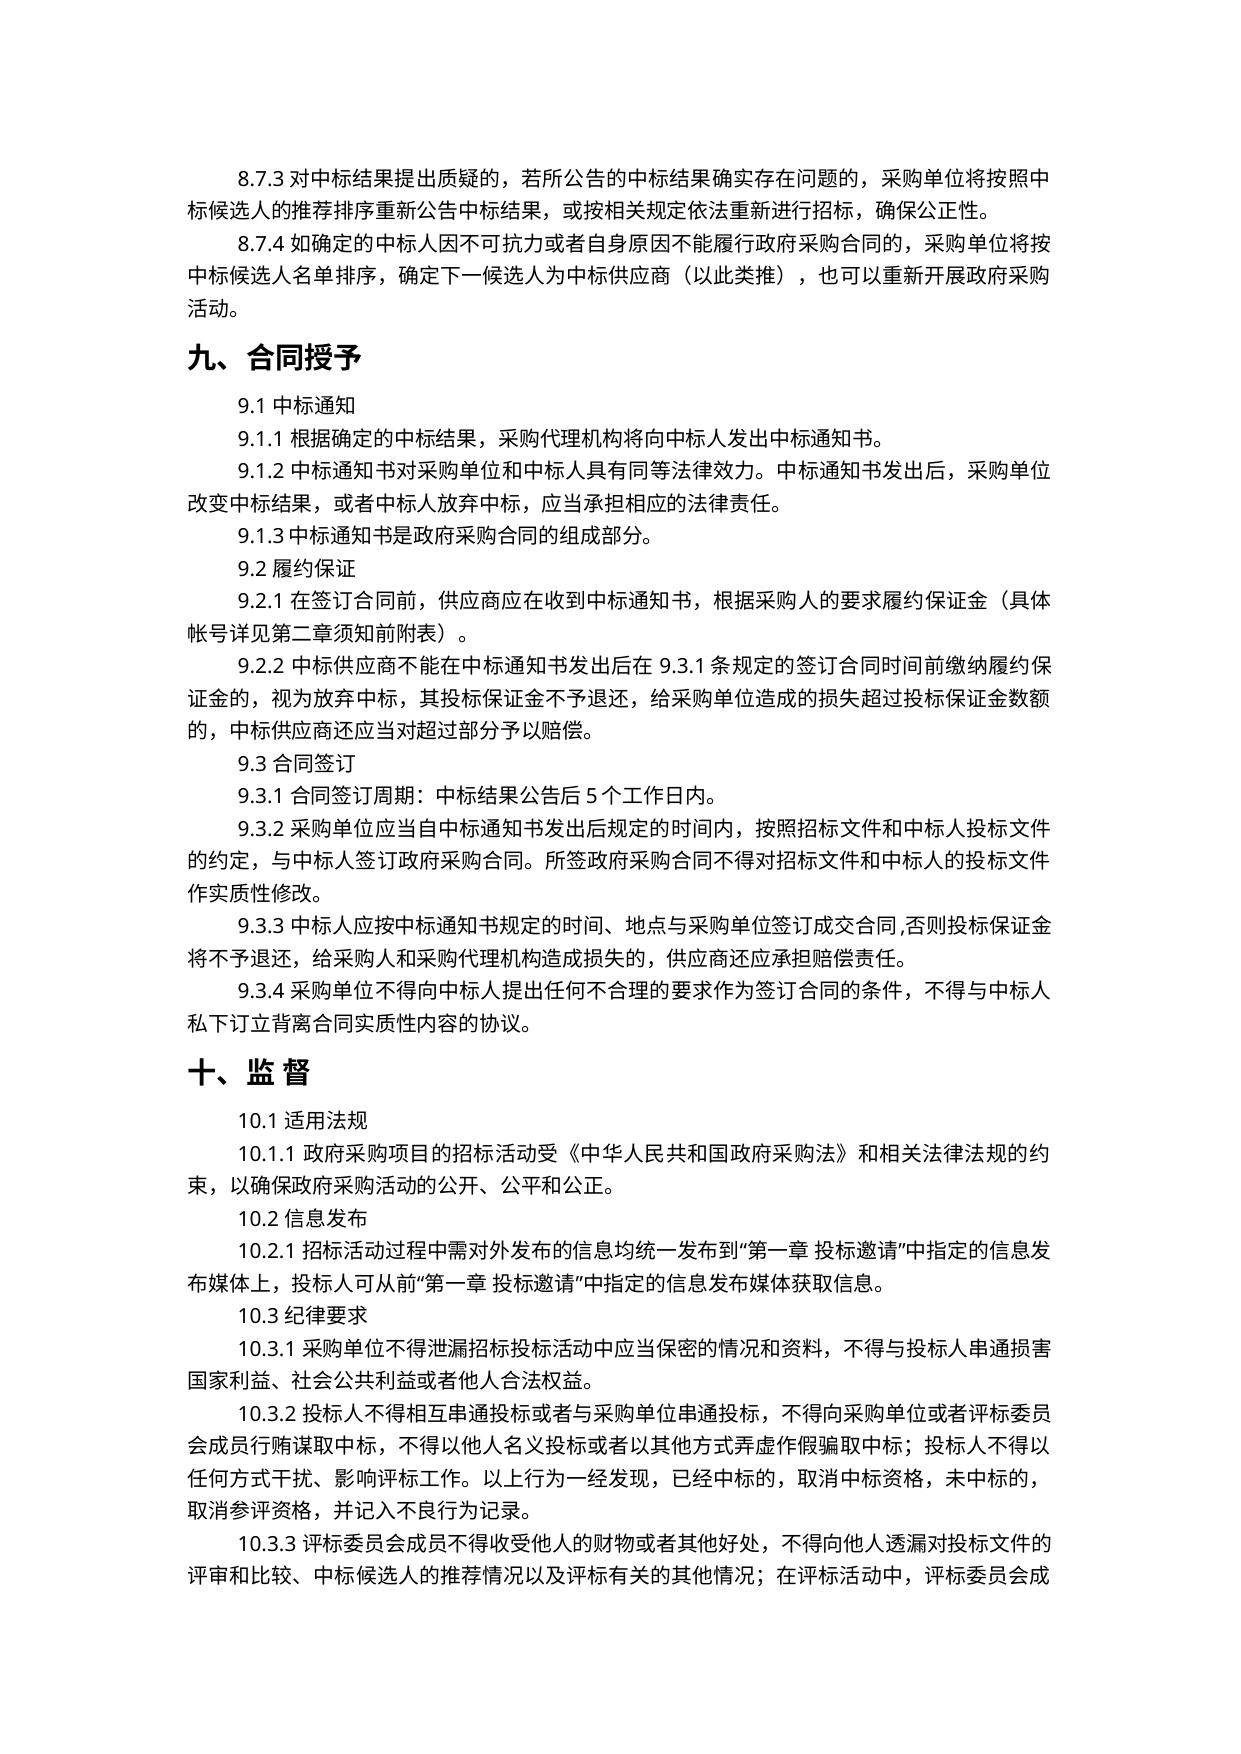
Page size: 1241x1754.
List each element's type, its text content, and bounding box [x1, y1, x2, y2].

text 8.7.3对中标结果提出质疑的，若所公告的中标结果确实存在问题的，采购单位将按照中标候选人的推荐排序重新公告中标结果，或按相关规定依法重新进行招标，确保公正性。 [187, 162, 1053, 227]
text 9.3 合同签订 [187, 747, 1053, 779]
text 8.7.4 如确定的中标人因不可抗力或者自身原因不能履行政府采购合同的，采购单位将按中标候选人名单排序，确定下一候选人为中标供应商（以此类推），也可以重新开展政府采购活动。 [187, 227, 1053, 324]
text 9.2.1 在签订合同前，供应商应在收到中标通知书，根据采购人的要求履约保证金（具体帐号详见第二章须知前附表）。 [187, 584, 1053, 649]
text 9.1.2 中标通知书对采购单位和中标人具有同等法律效力。中标通知书发出后，采购单位改变中标结果，或者中标人放弃中标，应当承担相应的法律责任。 [187, 454, 1053, 519]
text 10.3.2 投标人不得相互串通投标或者与采购单位串通投标，不得向采购单位或者评标委员会成员行贿谋取中标，不得以他人名义投标或者以其他方式弄虚作假骗取中标；投标人不得以任何方式干扰、影响评标工作。以上行为一经发现，已经中标的，取消中标资格，未中标的，取消参评资格，并记入不良行为记录。 [187, 1397, 1053, 1527]
text 9.1.1 根据确定的中标结果，采购代理机构将向中标人发出中标通知书。 [187, 422, 1053, 454]
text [187, 1527, 1053, 1592]
text 9.2.2 中标供应商不能在中标通知书发出后在9.3.1条规定的签订合同时间前缴纳履约保证金的，视为放弃中标，其投标保证金不予退还，给采购单位造成的损失超过投标保证金数额的，中标供应商还应当对超过部分予以赔偿。 [187, 649, 1053, 747]
text 10.3.1 采购单位不得泄漏招标投标活动中应当保密的情况和资料，不得与投标人串通损害国家利益、社会公共利益或者他人合法权益。 [187, 1332, 1053, 1397]
text 10.2.1 招标活动过程中需对外发布的信息均统一发布到“第一章 投标邀请”中指定的信息发布媒体上，投标人可从前“第一章 投标邀请”中指定的信息发布媒体获取信息。 [187, 1234, 1053, 1299]
text 9.3.3 中标人应按中标通知书规定的时间、地点与采购单位签订成交合同,否则投标保证金将不予退还，给采购人和采购代理机构造成损失的，供应商还应承担赔偿责任。 [187, 909, 1053, 974]
text 9.3.1 合同签订周期：中标结果公告后5个工作日内。 [187, 779, 1053, 812]
text 10.1.1 政府采购项目的招标活动受《中华人民共和国政府采购法》和相关法律法规的约束，以确保政府采购活动的公开、公平和公正。 [187, 1137, 1053, 1202]
text 9.3.2 采购单位应当自中标通知书发出后规定的时间内，按照招标文件和中标人投标文件的约定，与中标人签订政府采购合同。所签政府采购合同不得对招标文件和中标人的投标文件作实质性修改。 [187, 812, 1053, 909]
text 9.1 中标通知 [187, 389, 1053, 422]
text 10.3 纪律要求 [187, 1299, 1053, 1332]
text 9.2 履约保证 [187, 552, 1053, 584]
text 九、合同授予 [187, 324, 1053, 389]
text 十、监 督 [187, 1039, 1053, 1104]
text 10.2 信息发布 [187, 1202, 1053, 1234]
text 10.1 适用法规 [187, 1104, 1053, 1137]
text 9.1.3中标通知书是政府采购合同的组成部分。 [187, 519, 1053, 552]
text 9.3.4 采购单位不得向中标人提出任何不合理的要求作为签订合同的条件，不得与中标人私下订立背离合同实质性内容的协议。 [187, 974, 1053, 1039]
